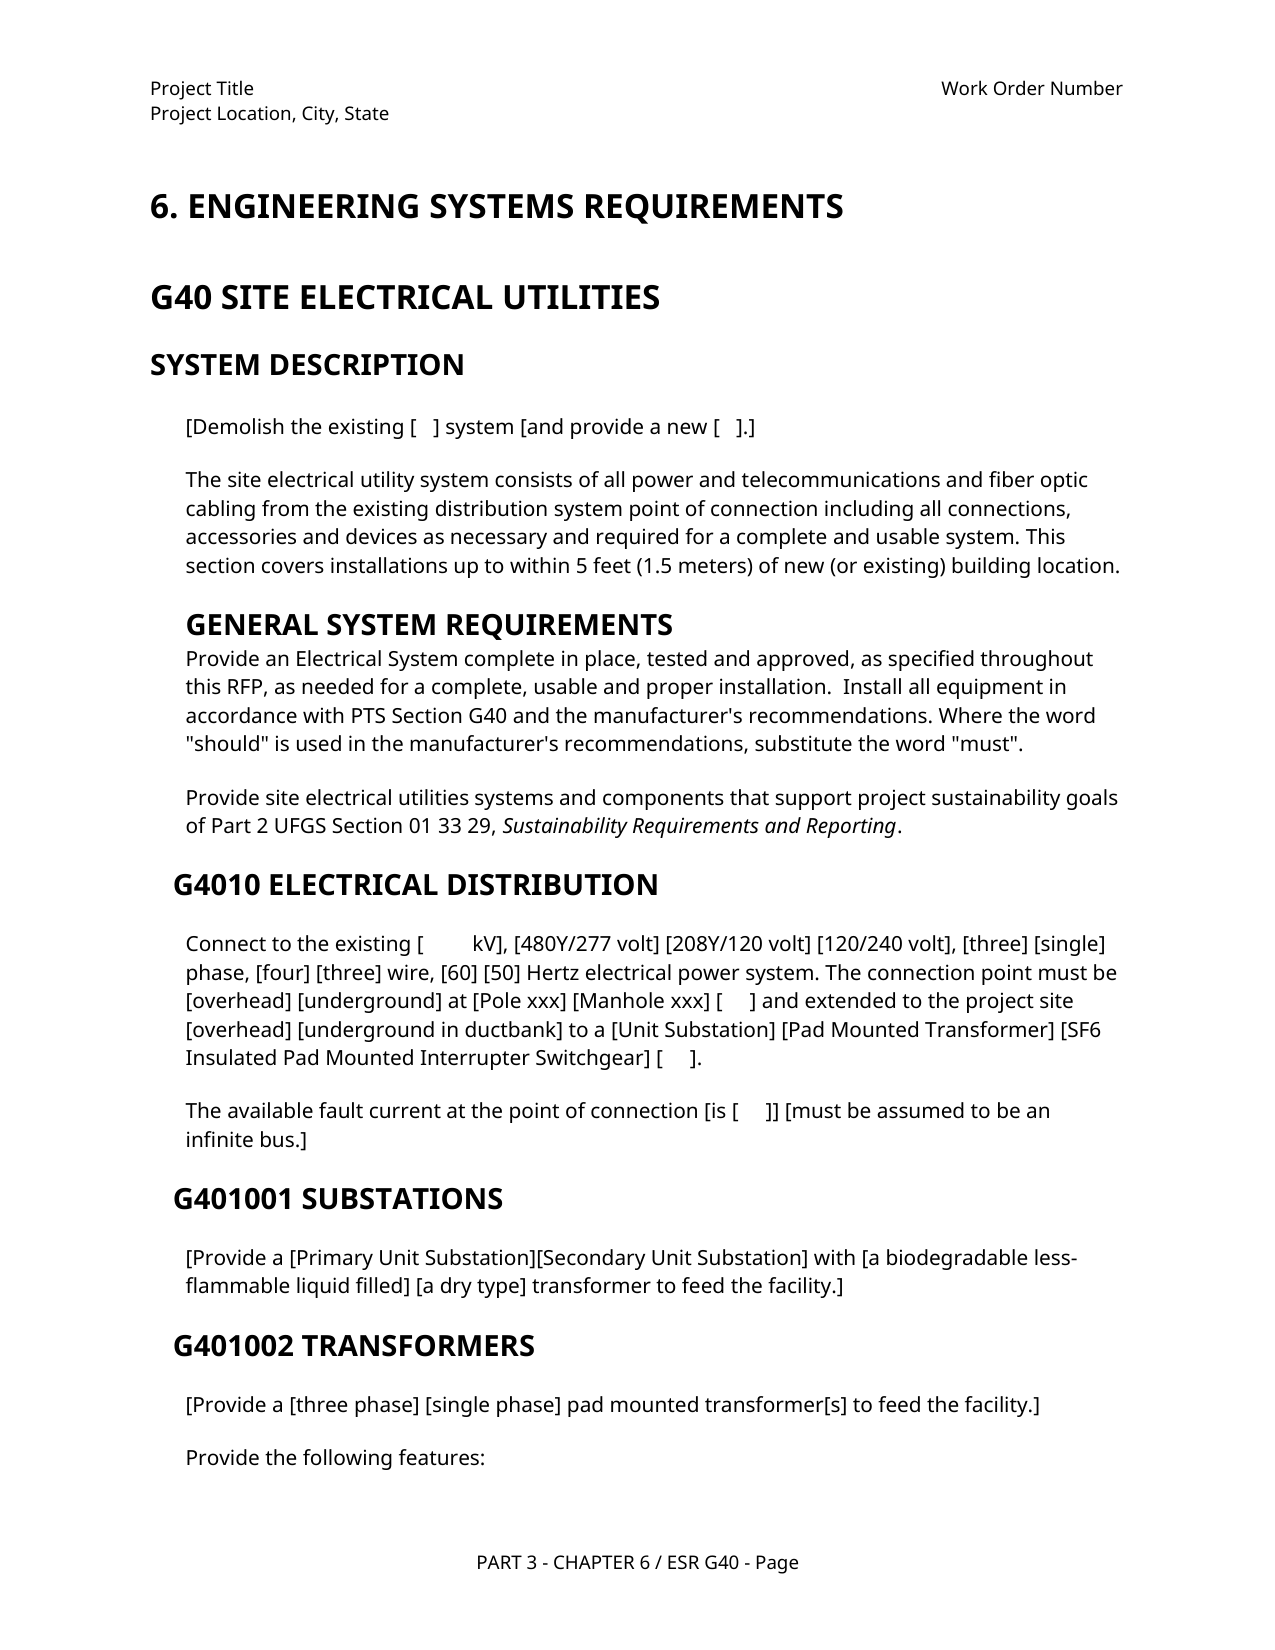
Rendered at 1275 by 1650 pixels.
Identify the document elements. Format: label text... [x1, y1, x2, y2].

text Connect to the existing [ kV], [480Y/277 volt] [208Y/120 volt] [120/240 volt], [three] [single] phase, [four] [three] wire, [60] [50] Hertz electrical power system. The connection point must be [overhead] [underground] at [Pole xxx] [Manhole xxx] [ ] and extended to the project site [overhead] [underground in ductbank] to a [Unit Substation] [Pad Mounted Transformer] [SF6 Insulated Pad Mounted Interrupter Switchgear] [ ]. [185, 929, 1125, 1072]
text [Provide a [three phase] [single phase] pad mounted transformer[s] to feed the facility.] [185, 1390, 1125, 1418]
text G401001 SUBSTATIONS [150, 1178, 1125, 1218]
text Provide the following features: [185, 1443, 1125, 1472]
text G4010 ELECTRICAL DISTRIBUTION [150, 865, 1125, 904]
text [Demolish the existing [ ] system [and provide a new [ ].] [185, 412, 1125, 441]
text G40 SITE ELECTRICAL UTILITIES [150, 228, 1125, 319]
text G401002 TRANSFORMERS [150, 1325, 1125, 1365]
text 6. ENGINEERING SYSTEMS REQUIREMENTS [150, 183, 1125, 228]
text The site electrical utility system consists of all power and telecommunications and fiber optic cabling from the existing distribution system point of connection including all connections, accessories and devices as necessary and required for a complete and usable system. This section covers installations up to within 5 feet (1.5 meters) of new (or existing) building location. [185, 466, 1125, 579]
text [Provide a [Primary Unit Substation][Secondary Unit Substation] with [a biodegradable less-flammable liquid filled] [a dry type] transformer to feed the facility.] [185, 1243, 1125, 1300]
text The available fault current at the point of connection [is [ ]] [must be assumed to be an infinite bus.] [185, 1097, 1125, 1153]
text Provide site electrical utilities systems and components that support project sustainability goals of Part 2 UFGS Section 01 33 29, Sustainability Requirements and Reporting. [185, 783, 1125, 840]
text GENERAL SYSTEM REQUIREMENTS Provide an Electrical System complete in place, tested and approved, as specified throughout this RFP, as needed for a complete, usable and proper installation. Install all equipment in accordance with PTS Section G40 and the manufacturer's recommendations. Where the word "should" is used in the manufacturer's recommendations, substitute the word "must". [185, 604, 1125, 758]
